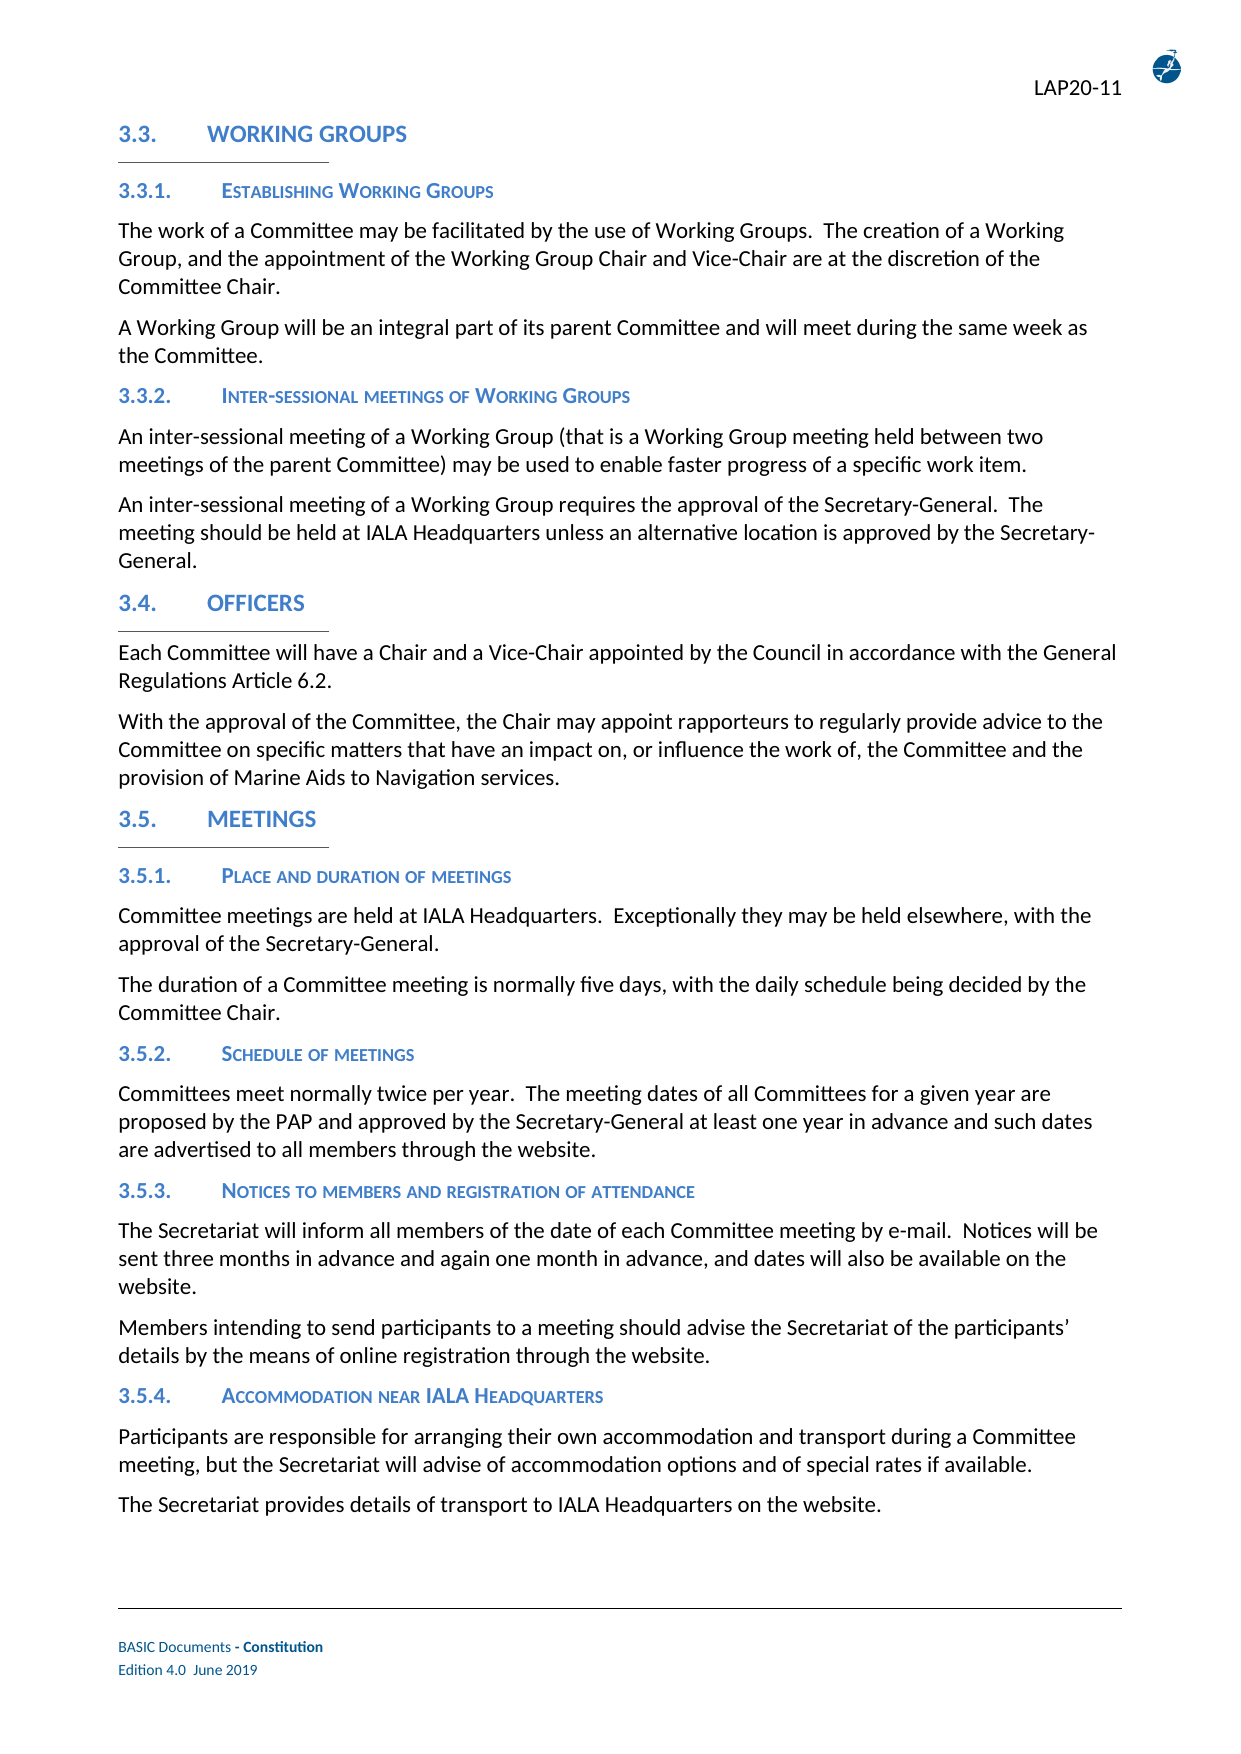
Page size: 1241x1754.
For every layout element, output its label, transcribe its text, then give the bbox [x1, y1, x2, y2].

text A Working Group will be an integral part of its parent Committee and will meet during the same week as the Committee. [118, 313, 1122, 369]
subtitle Inter-sessional meetings of Working Groups [118, 381, 1122, 409]
picture [1121, 0, 1240, 118]
subtitle Officers [118, 587, 1122, 617]
text An inter-sessional meeting of a Working Group requires the approval of the Secretary-General. The meeting should be held at IALA Headquarters unless an alternative location is approved by the Secretary-General. [118, 490, 1122, 574]
text Participants are responsible for arranging their own accommodation and transport during a Committee meeting, but the Secretariat will advise of accommodation options and of special rates if available. [118, 1422, 1122, 1478]
text Committees meet normally twice per year. The meeting dates of all Committees for a given year are proposed by the PAP and approved by the Secretary-General at least one year in advance and such dates are advertised to all members through the website. [118, 1079, 1122, 1163]
text With the approval of the Committee, the Chair may appoint rapporteurs to regularly provide advice to the Committee on specific matters that have an impact on, or influence the work of, the Committee and the provision of Marine Aids to Navigation services. [118, 707, 1122, 791]
subtitle Place and duration of meetings [118, 861, 1122, 889]
text The Secretariat will inform all members of the date of each Committee meeting by e-mail. Notices will be sent three months in advance and again one month in advance, and dates will also be available on the website. [118, 1216, 1122, 1300]
subtitle Notices to members and registration of attendance [118, 1176, 1122, 1204]
subtitle Accommodation near IALA Headquarters [118, 1381, 1122, 1409]
text Each Committee will have a Chair and a Vice-Chair appointed by the Council in accordance with the General Regulations Article 6.2. [118, 638, 1122, 694]
subtitle meetings [118, 803, 1122, 834]
text An inter-sessional meeting of a Working Group (that is a Working Group meeting held between two meetings of the parent Committee) may be used to enable faster progress of a specific work item. [118, 422, 1122, 478]
text The duration of a Committee meeting is normally five days, with the daily schedule being decided by the Committee Chair. [118, 970, 1122, 1026]
subtitle Working Groups [118, 118, 1122, 149]
subtitle Establishing Working Groups [118, 176, 1122, 204]
text The Secretariat provides details of transport to IALA Headquarters on the website. [118, 1490, 1122, 1518]
text Committee meetings are held at IALA Headquarters. Exceptionally they may be held elsewhere, with the approval of the Secretary-General. [118, 902, 1122, 958]
subtitle Schedule of meetings [118, 1039, 1122, 1067]
text The work of a Committee may be facilitated by the use of Working Groups. The creation of a Working Group, and the appointment of the Working Group Chair and Vice-Chair are at the discretion of the Committee Chair. [118, 216, 1122, 300]
text Members intending to send participants to a meeting should advise the Secretariat of the participants’ details by the means of online registration through the website. [118, 1313, 1122, 1369]
